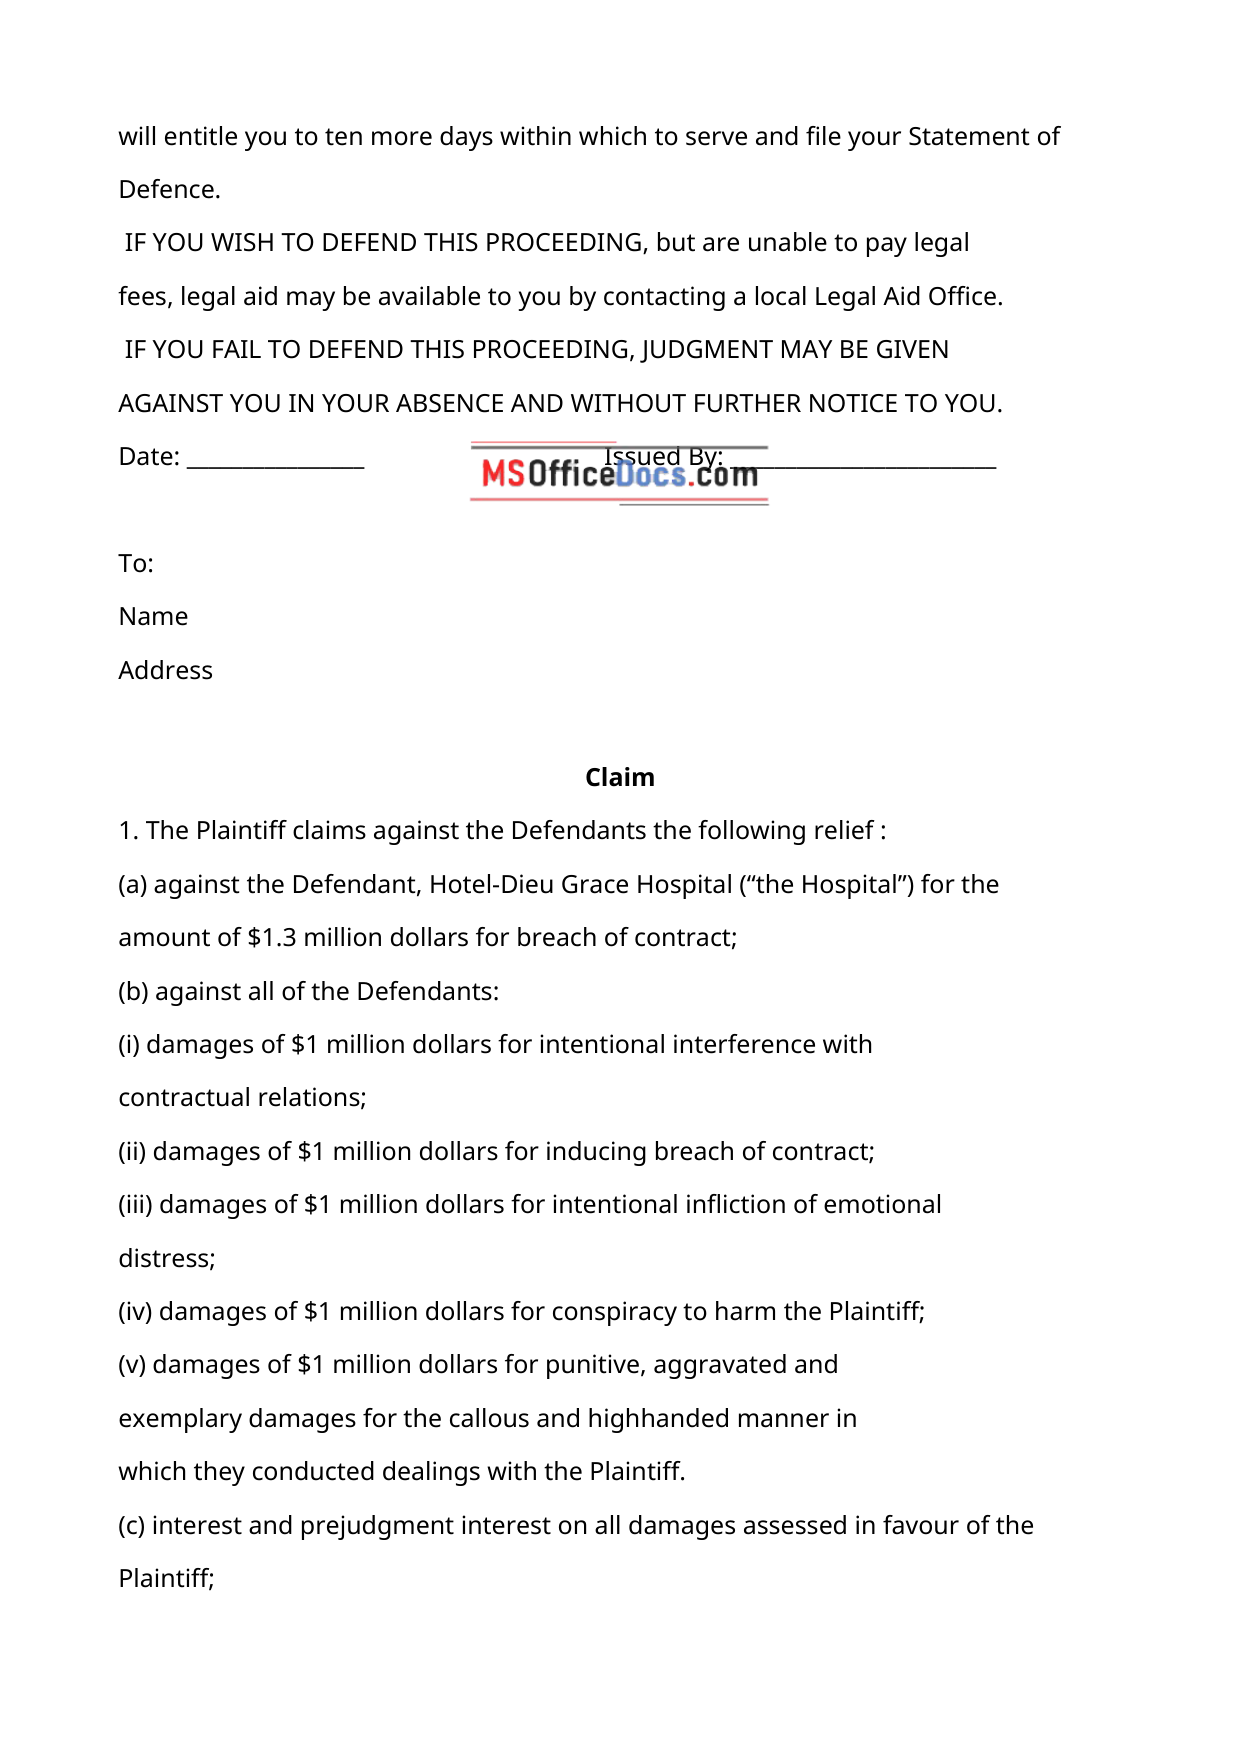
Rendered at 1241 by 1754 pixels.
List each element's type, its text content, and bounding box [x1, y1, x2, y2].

text (c) interest and prejudgment interest on all damages assessed in favour of the [118, 1507, 1122, 1542]
text contractual relations; [118, 1080, 1122, 1114]
picture [467, 439, 773, 473]
text (ii) damages of $1 million dollars for inducing breach of contract; [118, 1133, 1122, 1167]
text Plaintiff; [118, 1561, 1122, 1595]
text IF YOU WISH TO DEFEND THIS PROCEEDING, but are unable to pay legal [118, 225, 1122, 259]
text Date: ________________ Issued By: ________________________ [118, 439, 467, 473]
text fees, legal aid may be available to you by contacting a local Legal Aid Office. [118, 278, 1122, 312]
text will entitle you to ten more days within which to serve and file your Statement of [118, 118, 1122, 152]
text (b) against all of the Defendants: [118, 973, 1122, 1007]
text To: [118, 546, 1122, 580]
text amount of $1.3 million dollars for breach of contract; [118, 920, 1122, 954]
text (v) damages of $1 million dollars for punitive, aggravated and [118, 1347, 1122, 1381]
text IF YOU FAIL TO DEFEND THIS PROCEEDING, JUDGMENT MAY BE GIVEN [118, 332, 1122, 366]
text exemplary damages for the callous and highhanded manner in [118, 1401, 1122, 1435]
text (i) damages of $1 million dollars for intentional interference with [118, 1027, 1122, 1061]
text distress; [118, 1240, 1122, 1274]
text Name [118, 599, 1122, 633]
text Date: ________________ Issued By: ________________________ [773, 439, 1122, 473]
text 1. The Plaintiff claims against the Defendants the following relief : [118, 813, 1122, 847]
text Claim [118, 759, 1122, 793]
text (a) against the Defendant, Hotel-Dieu Grace Hospital (“the Hospital”) for the [118, 866, 1122, 900]
text Address [118, 652, 1122, 687]
text (iii) damages of $1 million dollars for intentional infliction of emotional [118, 1187, 1122, 1221]
text (iv) damages of $1 million dollars for conspiracy to harm the Plaintiff; [118, 1294, 1122, 1328]
text which they conducted dealings with the Plaintiff. [118, 1454, 1122, 1488]
text Defence. [118, 172, 1122, 206]
text AGAINST YOU IN YOUR ABSENCE AND WITHOUT FURTHER NOTICE TO YOU. [118, 385, 1122, 419]
